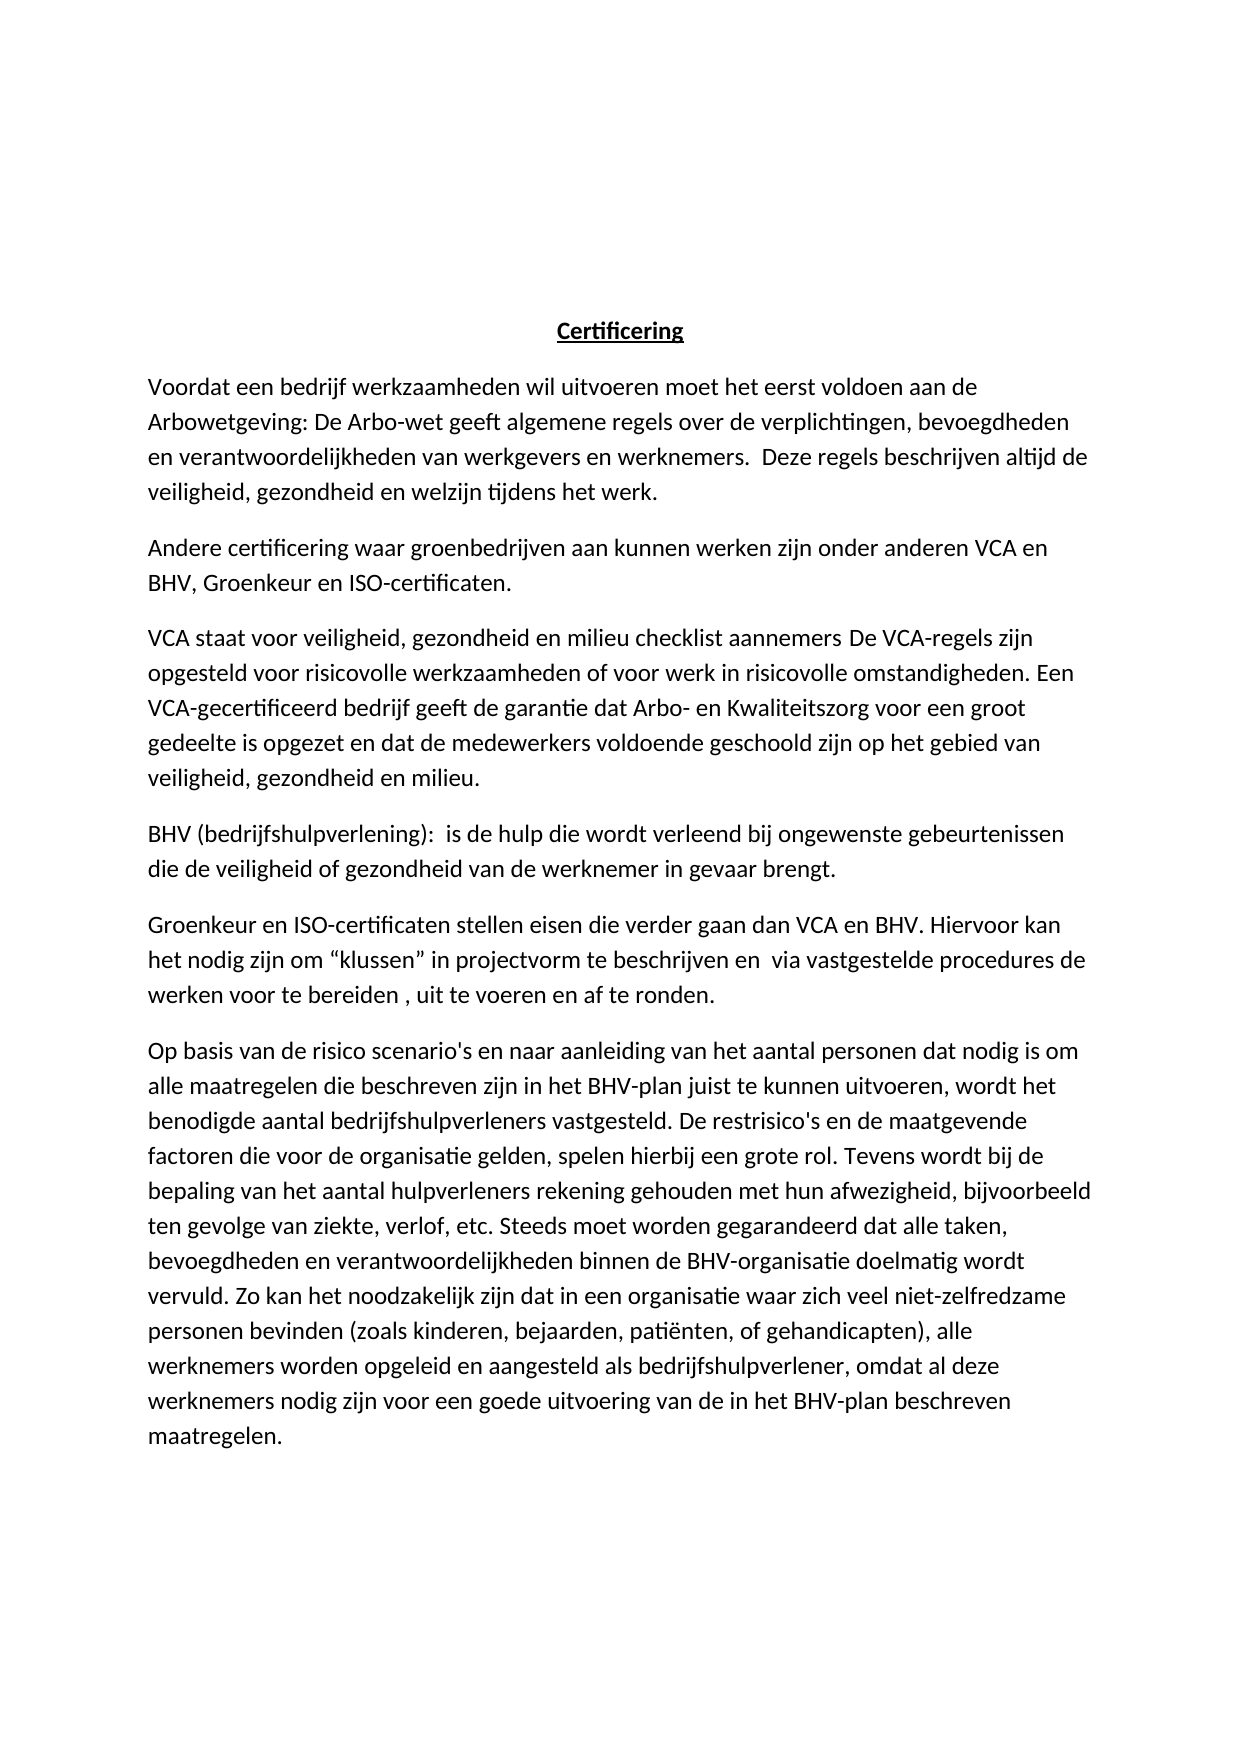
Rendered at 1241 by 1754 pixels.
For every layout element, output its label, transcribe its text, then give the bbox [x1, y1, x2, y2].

text Groenkeur en ISO-certificaten stellen eisen die verder gaan dan VCA en BHV. Hiervoor kan het nodig zijn om “klussen” in projectvorm te beschrijven en via vastgestelde procedures de werken voor te bereiden , uit te voeren en af te ronden. [148, 909, 1093, 1010]
text VCA staat voor veiligheid, gezondheid en milieu checklist aannemers De VCA-regels zijn opgesteld voor risicovolle werkzaamheden of voor werk in risicovolle omstandigheden. Een VCA-gecertificeerd bedrijf geeft de garantie dat Arbo- en Kwaliteitszorg voor een groot gedeelte is opgezet en dat de medewerkers voldoende geschoold zijn op het gebied van veiligheid, gezondheid en milieu. [148, 623, 1093, 793]
text Certificering [148, 315, 1093, 346]
text Op basis van de risico scenario's en naar aanleiding van het aantal personen dat nodig is om alle maatregelen die beschreven zijn in het BHV-plan juist te kunnen uitvoeren, wordt het benodigde aantal bedrijfshulpverleners vastgesteld. De restrisico's en de maatgevende factoren die voor de organisatie gelden, spelen hierbij een grote rol. Tevens wordt bij de bepaling van het aantal hulpverleners rekening gehouden met hun afwezigheid, bijvoorbeeld ten gevolge van ziekte, verlof, etc. Steeds moet worden gegarandeerd dat alle taken, bevoegdheden en verantwoordelijkheden binnen de BHV-organisatie doelmatig wordt vervuld. Zo kan het noodzakelijk zijn dat in een organisatie waar zich veel niet-zelfredzame personen bevinden (zoals kinderen, bejaarden, patiënten, of gehandicapten), alle werknemers worden opgeleid en aangesteld als bedrijfshulpverlener, omdat al deze werknemers nodig zijn voor een goede uitvoering van de in het BHV-plan beschreven maatregelen. [148, 1035, 1093, 1451]
text BHV (bedrijfshulpverlening): is de hulp die wordt verleend bij ongewenste gebeurtenissen die de veiligheid of gezondheid van de werknemer in gevaar brengt. [148, 818, 1093, 884]
text Voordat een bedrijf werkzaamheden wil uitvoeren moet het eerst voldoen aan de Arbowetgeving: De Arbo-wet geeft algemene regels over de verplichtingen, bevoegdheden en verantwoordelijkheden van werkgevers en werknemers. Deze regels beschrijven altijd de veiligheid, gezondheid en welzijn tijdens het werk. [148, 371, 1093, 506]
text Andere certificering waar groenbedrijven aan kunnen werken zijn onder anderen VCA en BHV, Groenkeur en ISO-certificaten. [148, 532, 1093, 597]
